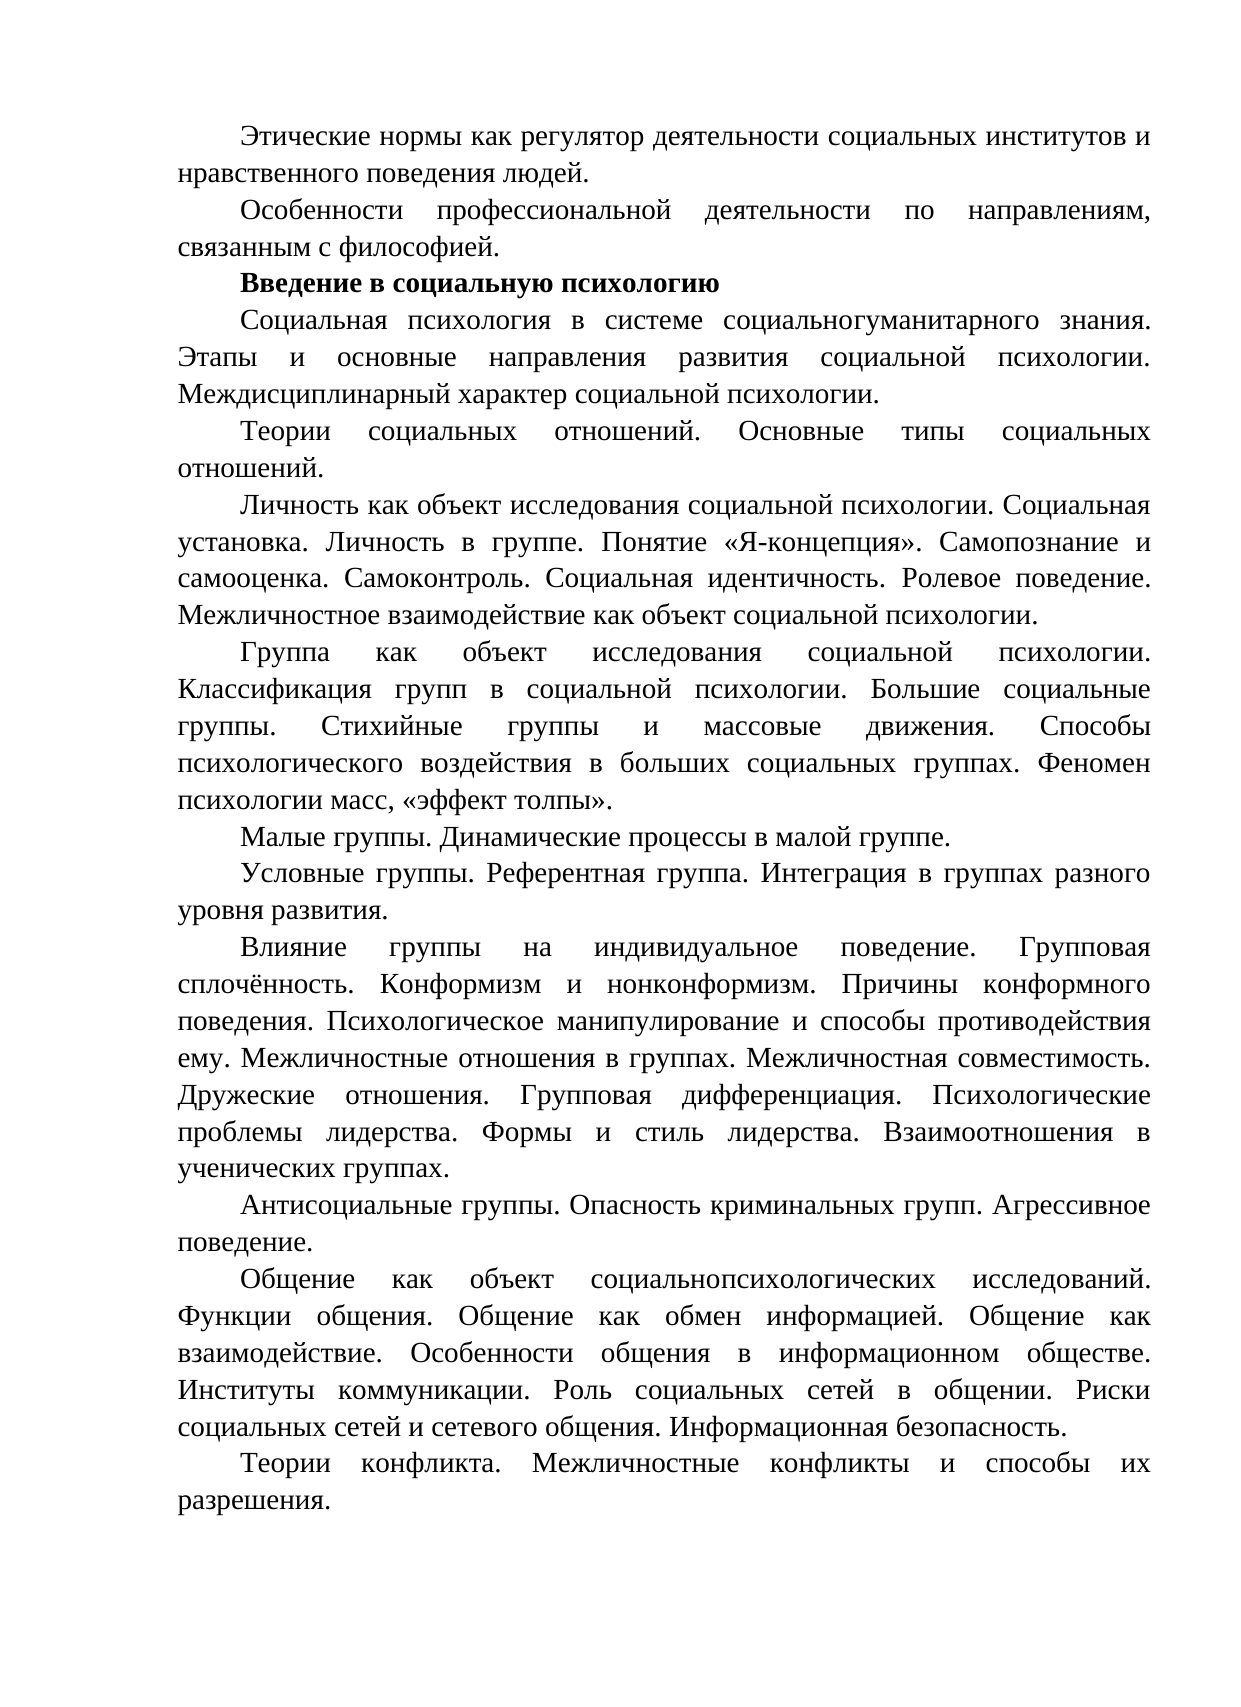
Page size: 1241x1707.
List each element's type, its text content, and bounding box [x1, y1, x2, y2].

text Условные группы. Референтная группа. Интеграция в группах разного уровня развития. [177, 856, 1152, 926]
text Введение в социальную психологию [177, 266, 1152, 299]
text Антисоциальные группы. Опасность криминальных групп. Агрессивное поведение. [177, 1187, 1152, 1258]
text Личность как объект исследования социальной психологии. Социальная установка. Личность в группе. Понятие «Я-концепция». Самопознание и самооценка. Самоконтроль. Социальная идентичность. Ролевое поведение. Межличностное взаимодействие как объект социальной психологии. [177, 487, 1152, 631]
text Малые группы. Динамические процессы в малой группе. [177, 819, 1152, 852]
text Теории социальных отношений. Основные типы социальных отношений. [177, 413, 1152, 483]
text Группа как объект исследования социальной психологии. Классификация групп в социальной психологии. Большие социальные группы. Стихийные группы и массовые движения. Способы психологического воздействия в больших социальных группах. Феномен психологии масс, «эффект толпы». [177, 634, 1152, 815]
text Теории конфликта. Межличностные конфликты и способы их разрешения. [177, 1446, 1152, 1516]
text Влияние группы на индивидуальное поведение. Групповая сплочённость. Конформизм и нонконформизм. Причины конформного поведения. Психологическое манипулирование и способы противодействия ему. Межличностные отношения в группах. Межличностная совместимость. Дружеские отношения. Групповая дифференциация. Психологические проблемы лидерства. Формы и стиль лидерства. Взаимоотношения в ученических группах. [177, 929, 1152, 1184]
text Социальная психология в системе социально­гуманитарного знания. Этапы и основные направления развития социальной психологии. Междисциплинарный характер социальной психологии. [177, 302, 1152, 410]
text Этические нормы как регулятор деятельности социальных институтов и нравственного поведения людей. [177, 118, 1152, 188]
text Общение как объект социально­психологических исследований. Функции общения. Общение как обмен информацией. Общение как взаимодействие. Особенности общения в информационном обществе. Институты коммуникации. Роль социальных сетей в общении. Риски социальных сетей и сетевого общения. Информационная безопасность. [177, 1261, 1152, 1442]
text Особенности профессиональной деятельности по направлениям, связанным с философией. [177, 192, 1152, 262]
